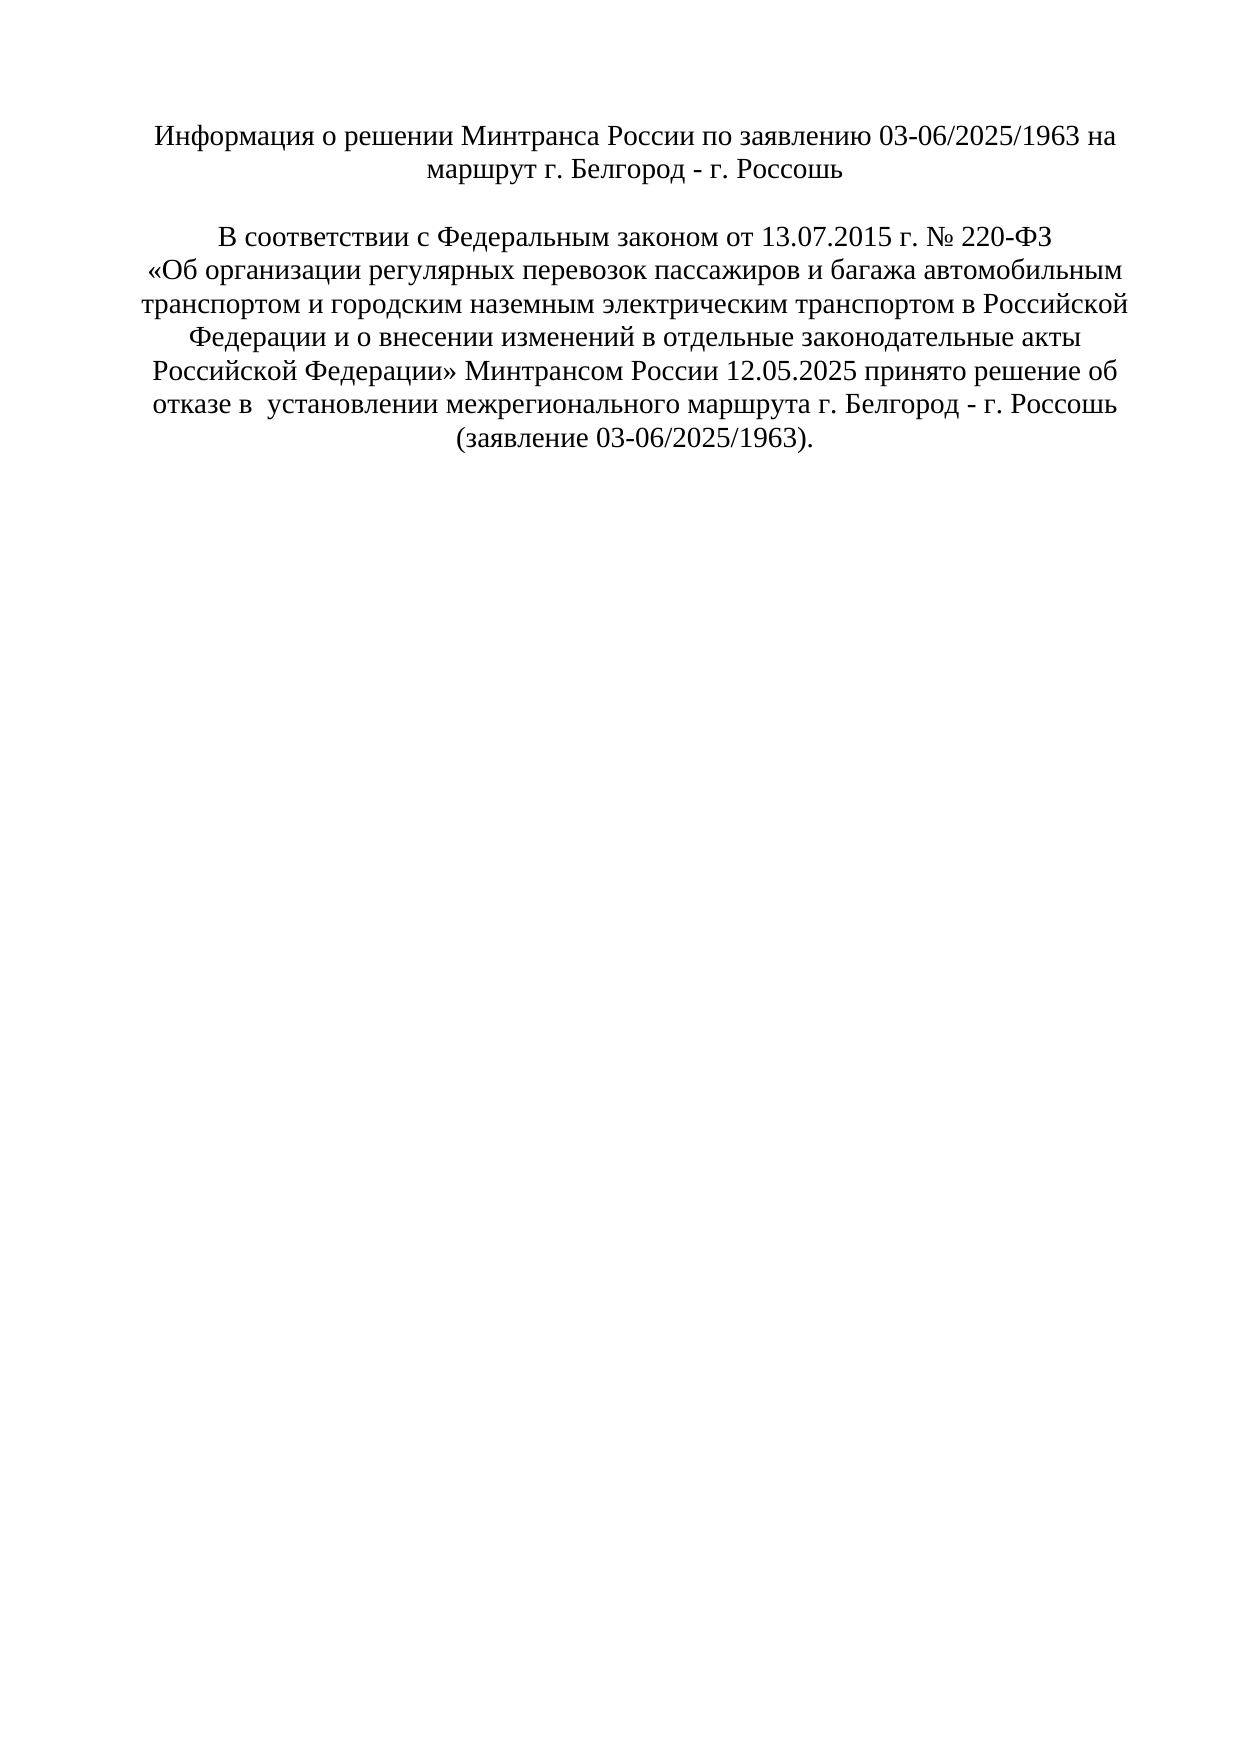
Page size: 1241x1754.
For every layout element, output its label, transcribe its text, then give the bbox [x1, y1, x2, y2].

text Информация о решении Минтранса России по заявлению 03-06/2025/1963 на маршрут г. Белгород - г. Россошь [118, 118, 1152, 185]
text В соответствии с Федеральным законом от 13.07.2015 г. № 220-ФЗ «Об организации регулярных перевозок пассажиров и багажа автомобильным транспортом и городским наземным электрическим транспортом в Российской Федерации и о внесении изменений в отдельные законодательные акты Российской Федерации» Минтрансом России 12.05.2025 принято решение об отказе в установлении межрегионального маршрута г. Белгород - г. Россошь (заявление 03-06/2025/1963). [118, 219, 1152, 453]
